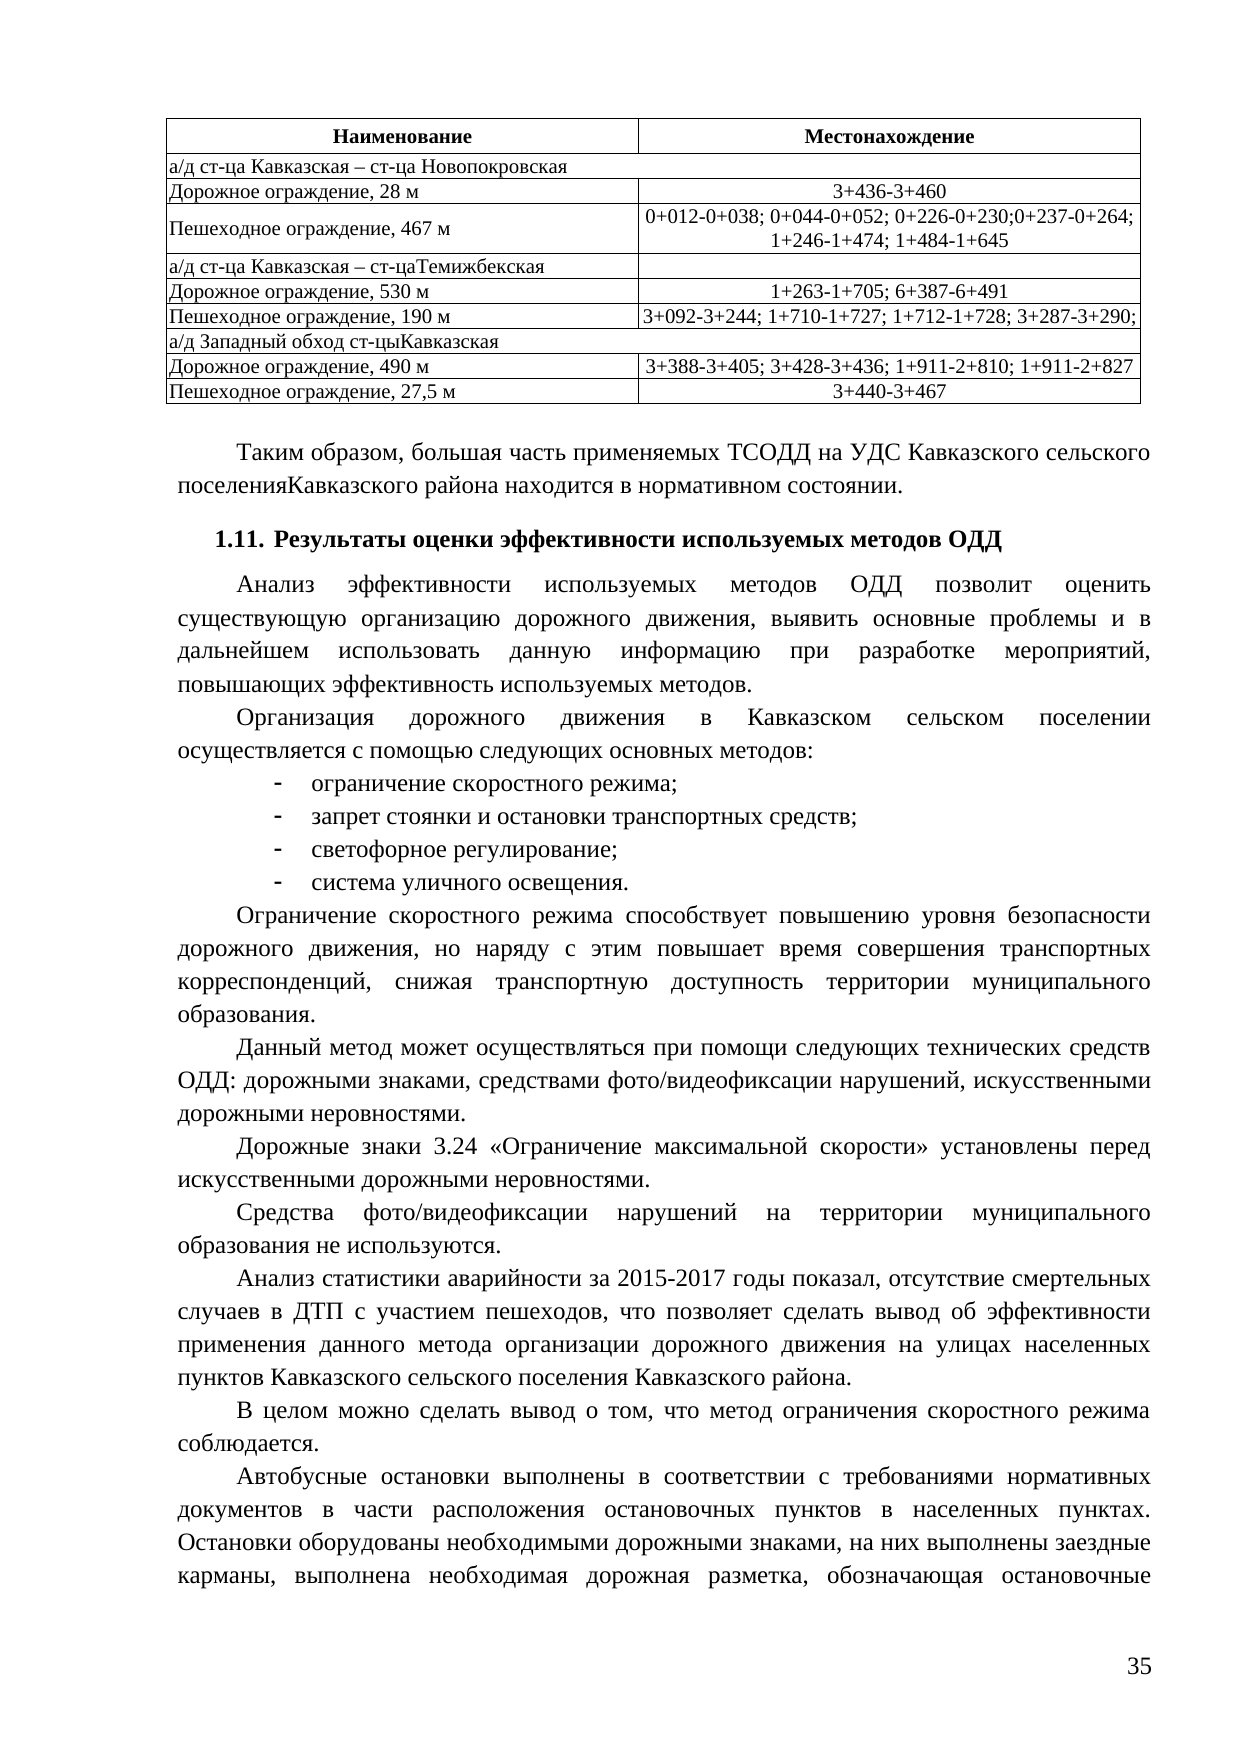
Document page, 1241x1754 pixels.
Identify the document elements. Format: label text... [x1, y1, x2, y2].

table_cell Дорожное ограждение, 490 м [167, 354, 638, 378]
list запрет стоянки и остановки транспортных средств; [274, 801, 1152, 829]
text Дорожные знаки 3.24 «Ограничение максимальной скорости» установлены перед искусственными дорожными неровностями. [177, 1131, 1152, 1193]
text Ограничение скоростного режима способствует повышению уровня безопасности дорожного движения, но наряду с этим повышает время совершения транспортных корреспонденций, снижая транспортную доступность территории муниципального образования. [177, 900, 1152, 1028]
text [177, 1461, 1152, 1589]
table_cell а/д ст-ца Кавказская – ст-ца Новопокровская [167, 154, 1140, 178]
table_cell Пешеходное ограждение, 27,5 м [167, 379, 638, 403]
table_cell 0+012-0+038; 0+044-0+052; 0+226-0+230;0+237-0+264; 1+246-1+474; 1+484-1+645 [639, 204, 1140, 252]
table_cell 3+440-3+467 [639, 379, 1140, 403]
table_cell Дорожное ограждение, 530 м [167, 279, 638, 303]
table_cell а/д Западный обход ст-цыКавказская [167, 329, 1140, 353]
table_header Местонахождение [639, 119, 1140, 153]
list система уличного освещения. [274, 867, 1152, 896]
text В целом можно сделать вывод о том, что метод ограничения скоростного режима соблюдается. [177, 1395, 1152, 1457]
list светофорное регулирование; [274, 834, 1152, 862]
table_cell Пешеходное ограждение, 190 м [167, 304, 638, 328]
table_cell 3+388-3+405; 3+428-3+436; 1+911-2+810; 1+911-2+827 [639, 354, 1140, 378]
table_cell Пешеходное ограждение, 467 м [167, 204, 638, 252]
subtitle Результаты оценки эффективности используемых методов ОДД [214, 524, 1152, 553]
table_cell 3+092-3+244; 1+710-1+727; 1+712-1+728; 3+287-3+290; [639, 304, 1140, 328]
table_header Наименование [167, 119, 638, 153]
text Организация дорожного движения в Кавказском сельском поселении осуществляется с помощью следующих основных методов: [177, 702, 1152, 763]
table_cell [639, 254, 1140, 278]
list ограничение скоростного режима; [274, 768, 1152, 796]
table_cell Дорожное ограждение, 28 м [167, 179, 638, 203]
text Таким образом, большая часть применяемых ТСОДД на УДС Кавказского сельского поселенияКавказского района находится в нормативном состоянии. [177, 437, 1152, 499]
table_cell а/д ст-ца Кавказская – ст-цаТемижбекская [167, 254, 638, 278]
text Анализ эффективности используемых методов ОДД позволит оценить существующую организацию дорожного движения, выявить основные проблемы и в дальнейшем использовать данную информацию при разработке мероприятий, повышающих эффективность используемых методов. [177, 569, 1152, 697]
text Средства фото/видеофиксации нарушений на территории муниципального образования не используются. [177, 1197, 1152, 1259]
text Данный метод может осуществляться при помощи следующих технических средств ОДД: дорожными знаками, средствами фото/видеофиксации нарушений, искусственными дорожными неровностями. [177, 1032, 1152, 1127]
table_cell 1+263-1+705; 6+387-6+491 [639, 279, 1140, 303]
table_cell 3+436-3+460 [639, 179, 1140, 203]
text Анализ статистики аварийности за 2015-2017 годы показал, отсутствие смертельных случаев в ДТП с участием пешеходов, что позволяет сделать вывод об эффективности применения данного метода организации дорожного движения на улицах населенных пунктов Кавказского сельского поселения Кавказского района. [177, 1263, 1152, 1391]
